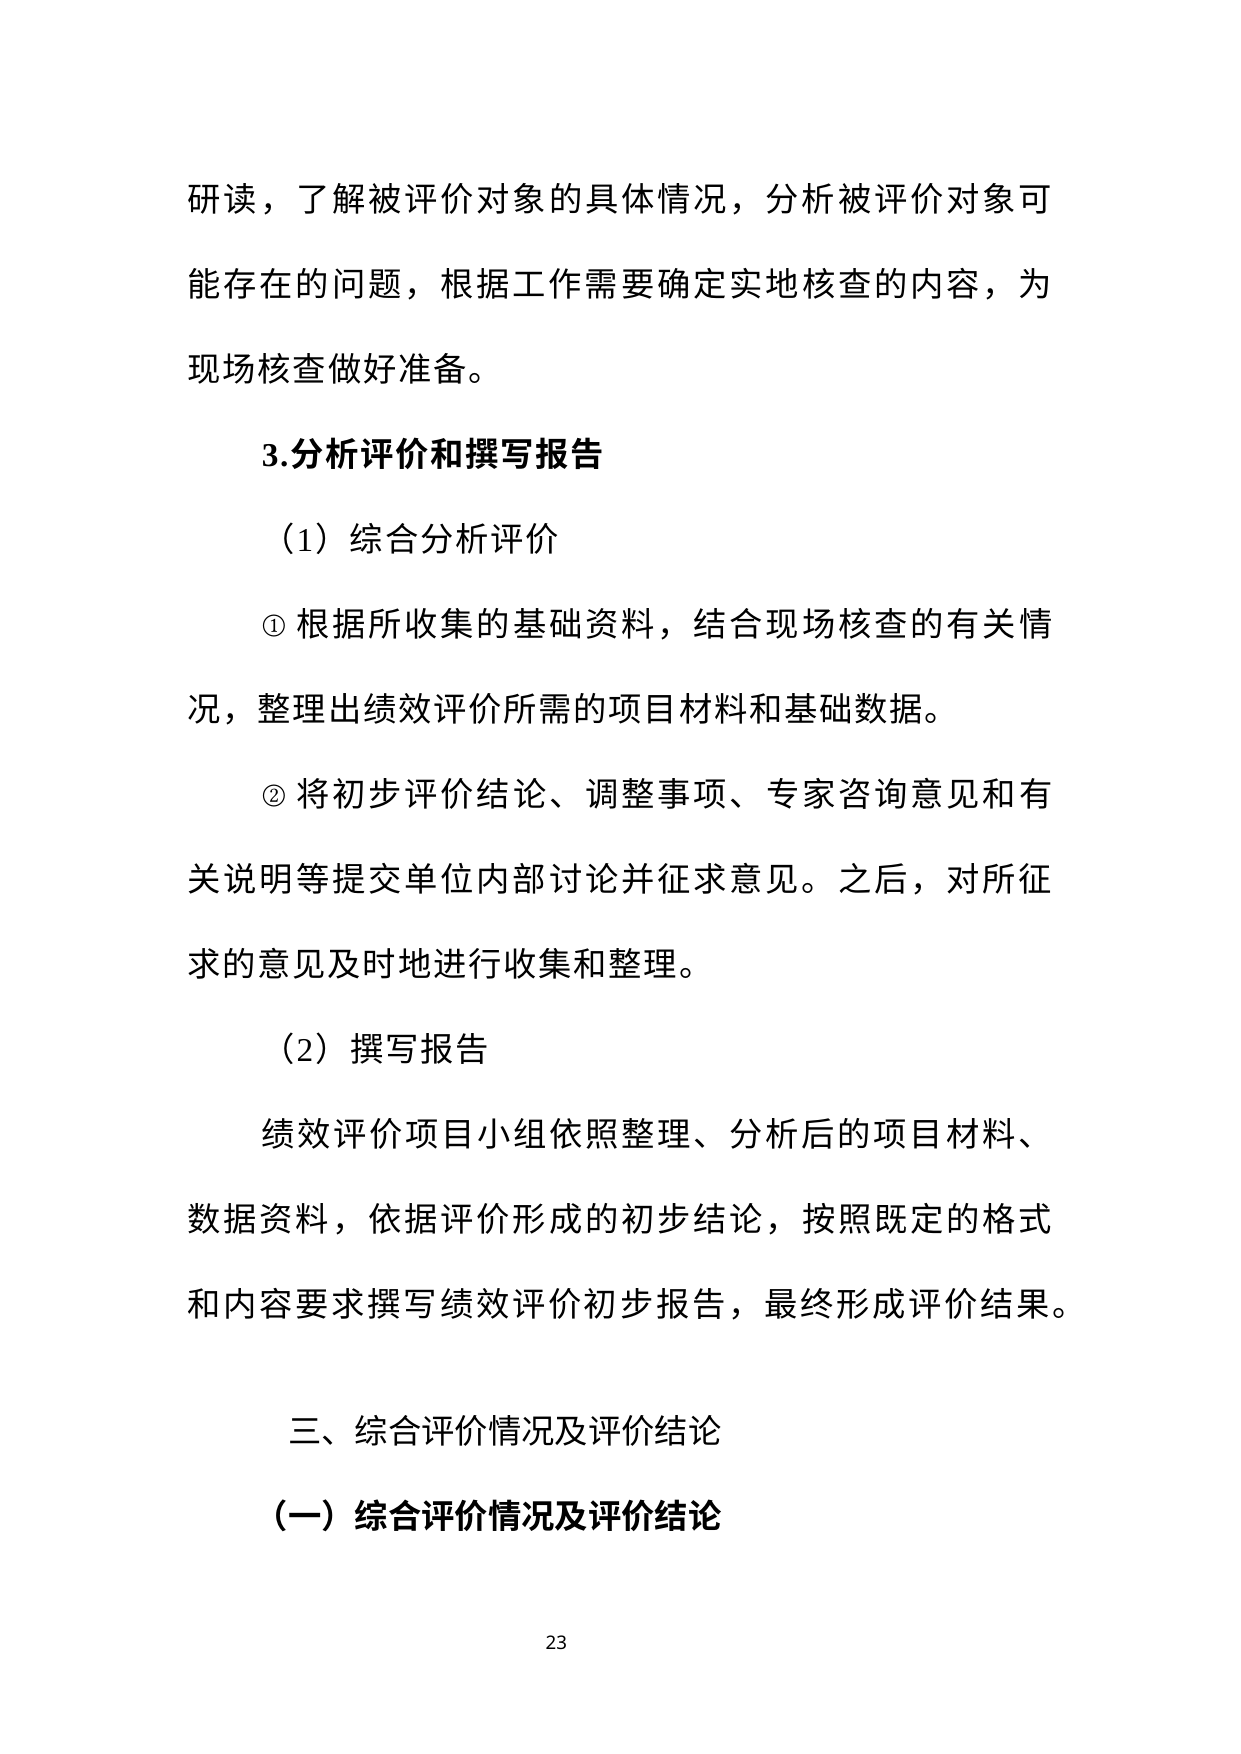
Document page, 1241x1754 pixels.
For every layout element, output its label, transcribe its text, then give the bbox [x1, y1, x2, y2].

text ②将初步评价结论、调整事项、专家咨询意见和有关说明等提交单位内部讨论并征求意见。之后，对所征求的意见及时地进行收集和整理。 [187, 749, 1053, 1004]
title （一）综合评价情况及评价结论 [187, 1472, 1053, 1557]
text ①根据所收集的基础资料，结合现场核查的有关情况，整理出绩效评价所需的项目材料和基础数据。 [187, 579, 1053, 749]
text （2）撰写报告 [187, 1004, 1053, 1089]
text （1）综合分析评价 [187, 494, 1053, 579]
text 绩效评价项目小组依照整理、分析后的项目材料、数据资料，依据评价形成的初步结论，按照既定的格式和内容要求撰写绩效评价初步报告，最终形成评价结果。 [187, 1089, 1053, 1387]
text 3.分析评价和撰写报告 [187, 409, 1053, 494]
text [187, 154, 1053, 409]
subtitle 三、综合评价情况及评价结论 [187, 1387, 1053, 1472]
